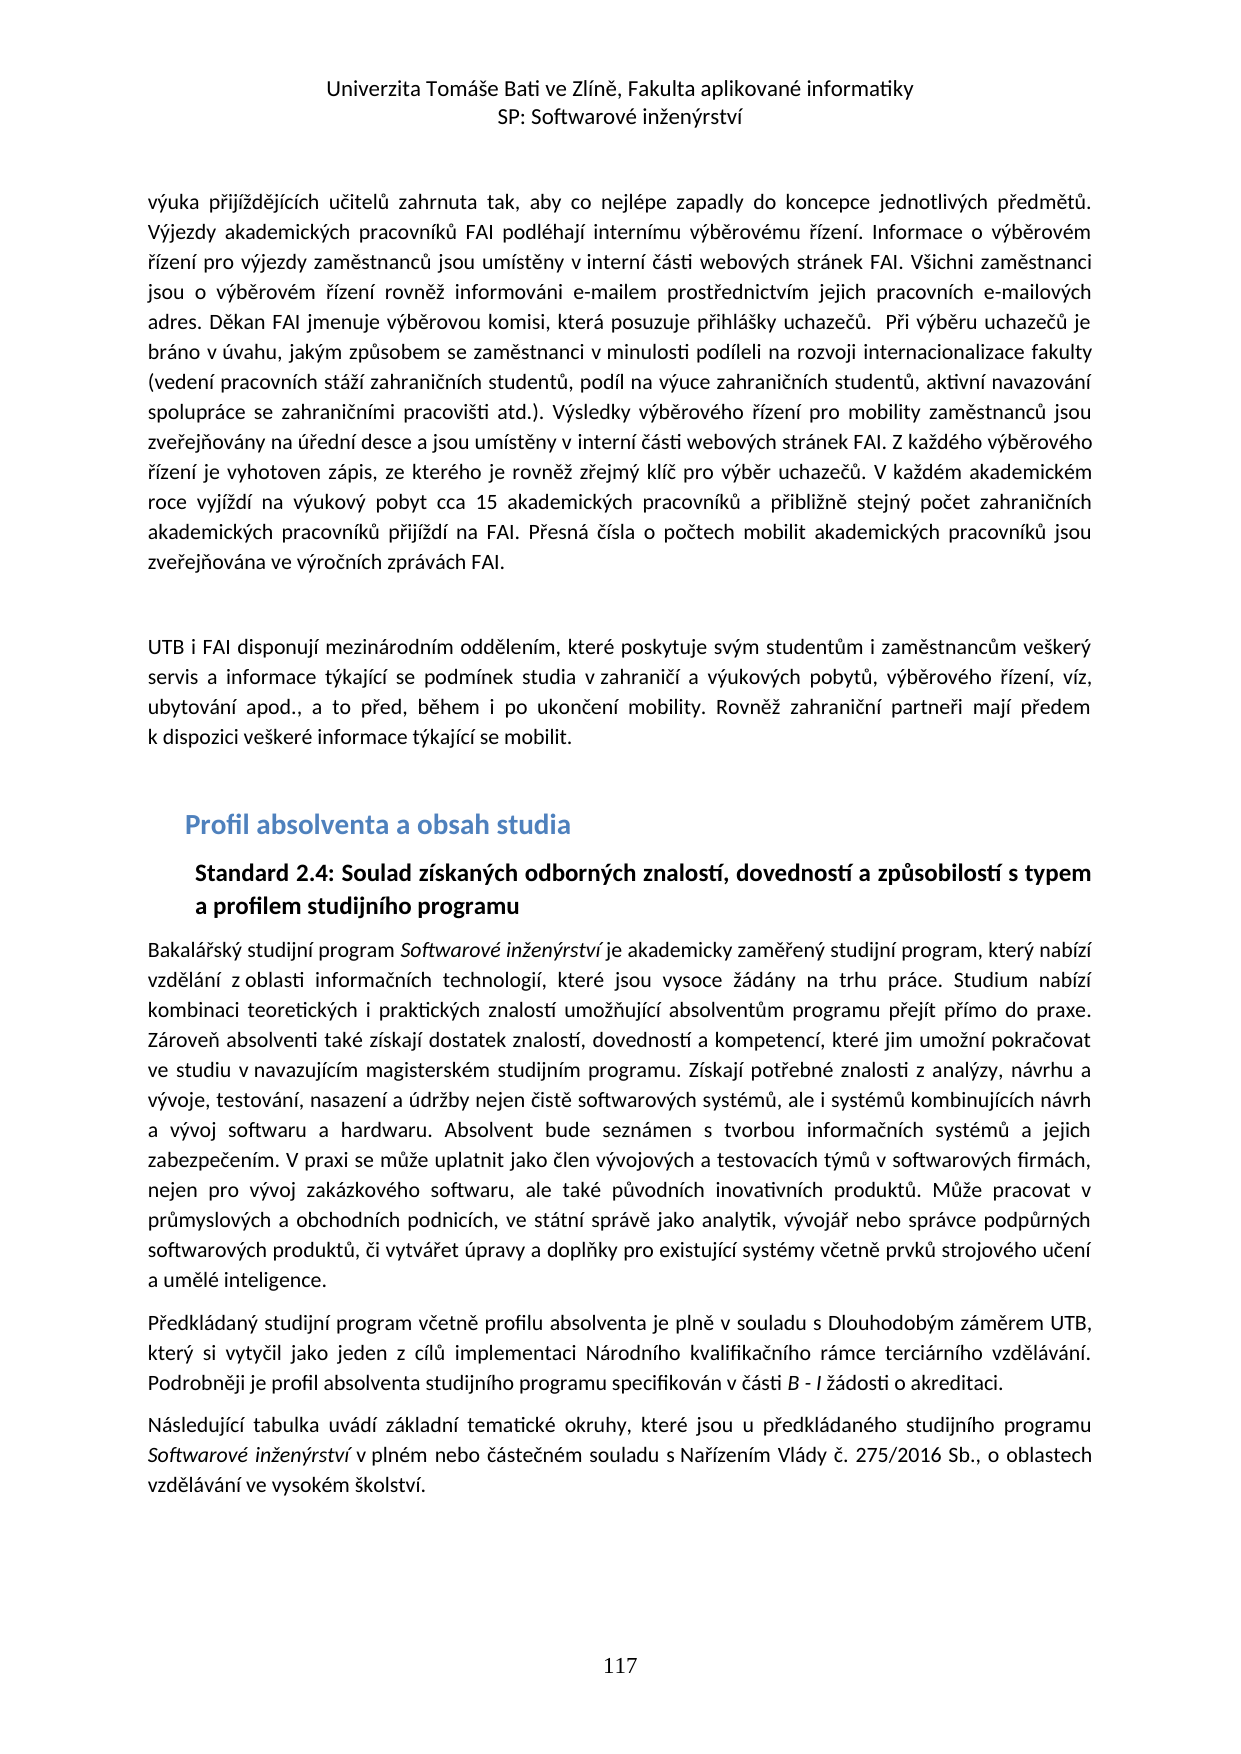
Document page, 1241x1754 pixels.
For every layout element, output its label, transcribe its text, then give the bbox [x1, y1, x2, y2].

text Bakalářský studijní program Softwarové inženýrství je akademicky zaměřený studijní program, který nabízí vzdělání z oblasti informačních technologií, které jsou vysoce žádány na trhu práce. Studium nabízí kombinaci teoretických i praktických znalostí umožňující absolventům programu přejít přímo do praxe. Zároveň absolventi také získají dostatek znalostí, dovedností a kompetencí, které jim umožní pokračovat ve studiu v navazujícím magisterském studijním programu. Získají potřebné znalosti z analýzy, návrhu a vývoje, testování, nasazení a údržby nejen čistě softwarových systémů, ale i systémů kombinujících návrh a vývoj softwaru a hardwaru. Absolvent bude seznámen s tvorbou informačních systémů a jejich zabezpečením. V praxi se může uplatnit jako člen vývojových a testovacích týmů v softwarových firmách, nejen pro vývoj zakázkového softwaru, ale také původních inovativních produktů. Může pracovat v průmyslových a obchodních podnicích, ve státní správě jako analytik, vývojář nebo správce podpůrných softwarových produktů, či vytvářet úpravy a doplňky pro existující systémy včetně prvků strojového učení a umělé inteligence. [148, 933, 1093, 1293]
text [148, 186, 1093, 576]
text Předkládaný studijní program včetně profilu absolventa je plně v souladu s Dlouhodobým záměrem UTB, který si vytyčil jako jeden z cílů implementaci Národního kvalifikačního rámce terciárního vzdělávání. Podrobněji je profil absolventa studijního programu specifikován v části B - I žádosti o akreditaci. [148, 1306, 1093, 1396]
text UTB i FAI disponují mezinárodním oddělením, které poskytuje svým studentům i zaměstnancům veškerý servis a informace týkající se podmínek studia v zahraničí a výukových pobytů, výběrového řízení, víz, ubytování apod., a to před, během i po ukončení mobility. Rovněž zahraniční partneři mají předem k dispozici veškeré informace týkající se mobilit. [148, 631, 1093, 751]
subtitle Profil absolventa a obsah studia [185, 806, 1093, 842]
subtitle Standard 2.4: Soulad získaných odborných znalostí, dovedností a způsobilostí s typem a profilem studijního programu [195, 857, 1093, 921]
text Následující tabulka uvádí základní tematické okruhy, které jsou u předkládaného studijního programu Softwarové inženýrství v plném nebo částečném souladu s Nařízením Vlády č. 275/2016 Sb., o oblastech vzdělávání ve vysokém školství. [148, 1408, 1093, 1498]
